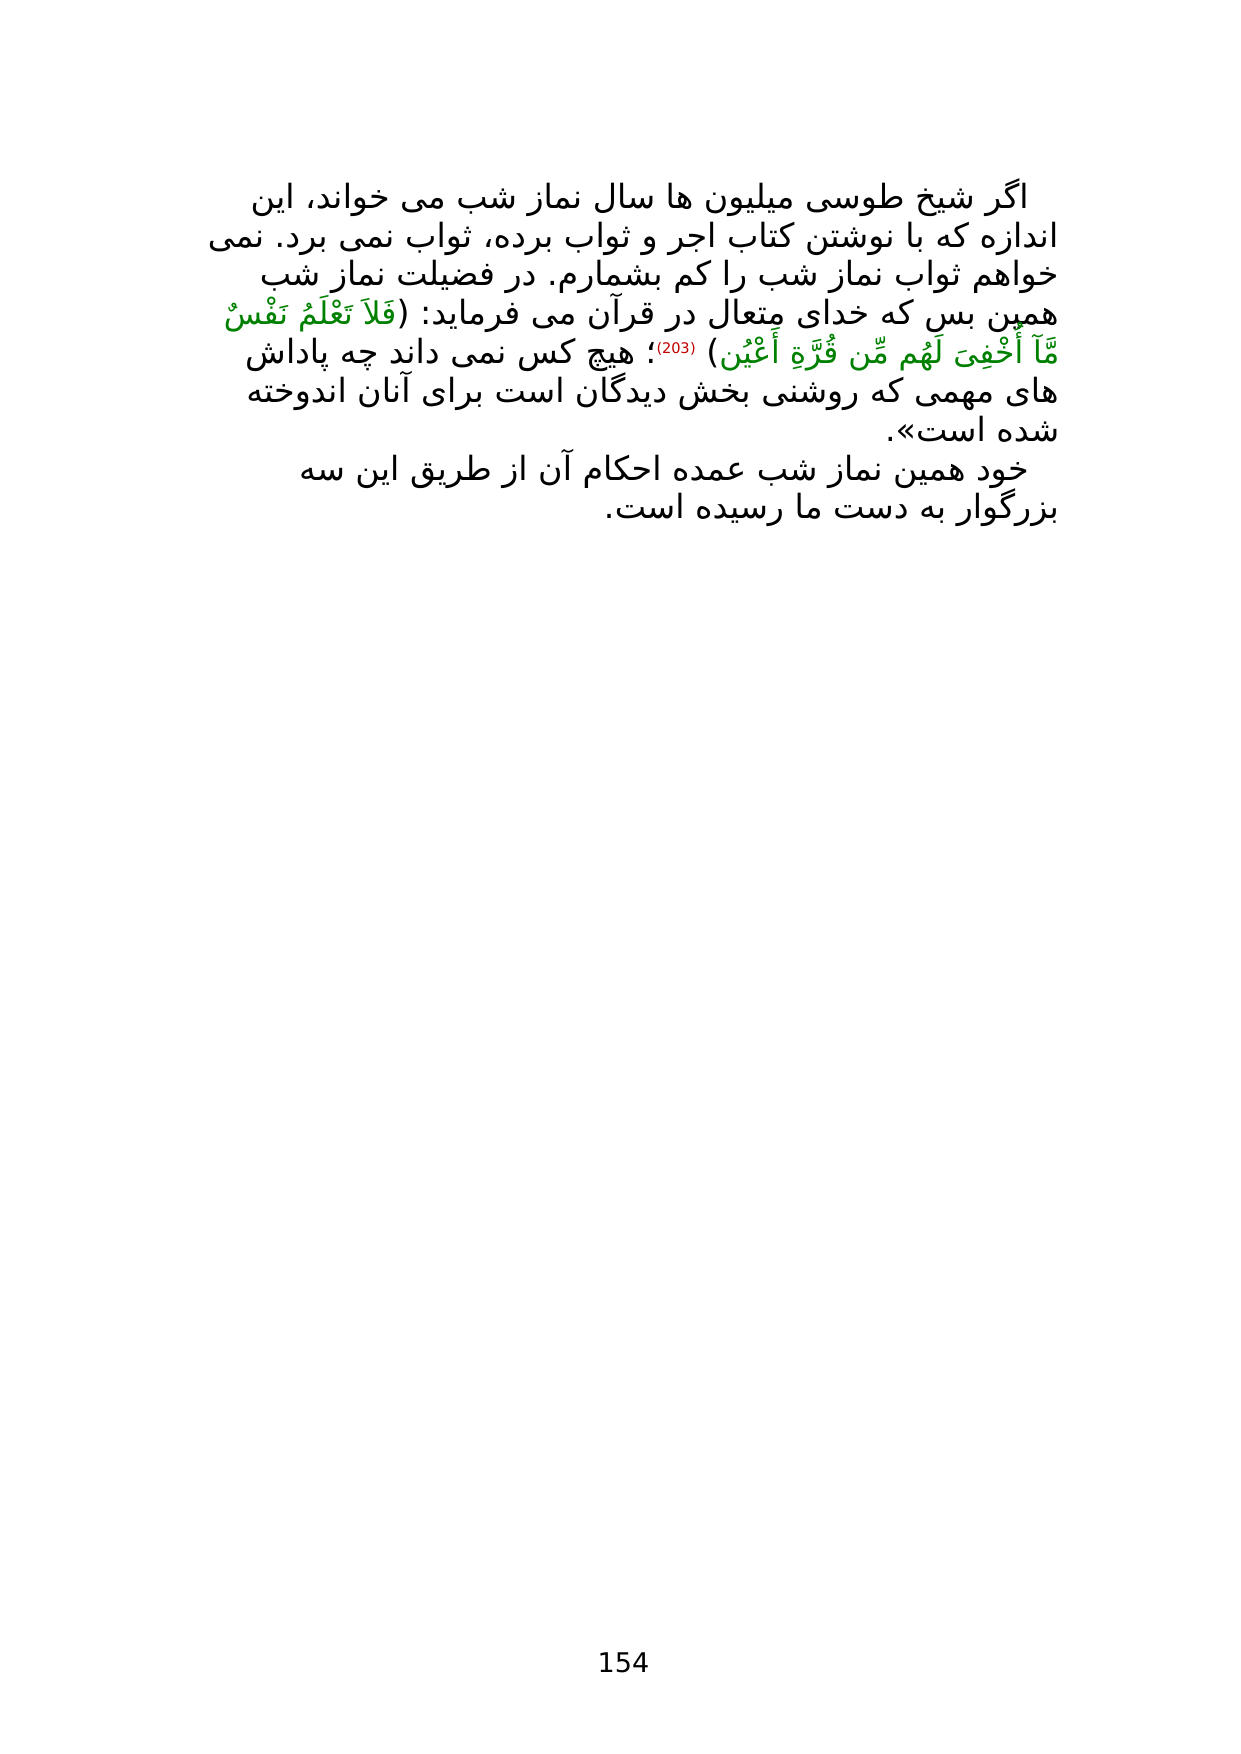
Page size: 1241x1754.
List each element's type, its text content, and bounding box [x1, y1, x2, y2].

text خود همين نماز شب عمده احكام آن از طريق اين سه بزرگوار به دست ما رسيده است. [187, 449, 1059, 527]
text اگر شيخ طوسى ميليون ها سال نماز شب مى خواند، اين اندازه كه با نوشتن كتاب اجر و ثواب برده، ثواب نمى برد. نمى خواهم ثواب نماز شب را كم بشمارم. در فضيلت نماز شب همين بس كه خداى متعال در قرآن مى فرمايد: (فَلاَ تَعْلَمُ نَفْسٌ مَّآ أُخْفِىَ لَهُم مِّن قُرَّةِ أَعْيُن) (203)؛ هيچ كس نمى داند چه پاداش هاى مهمى كه روشنى بخش ديدگان است براى آنان اندوخته شده است». [187, 177, 1059, 449]
